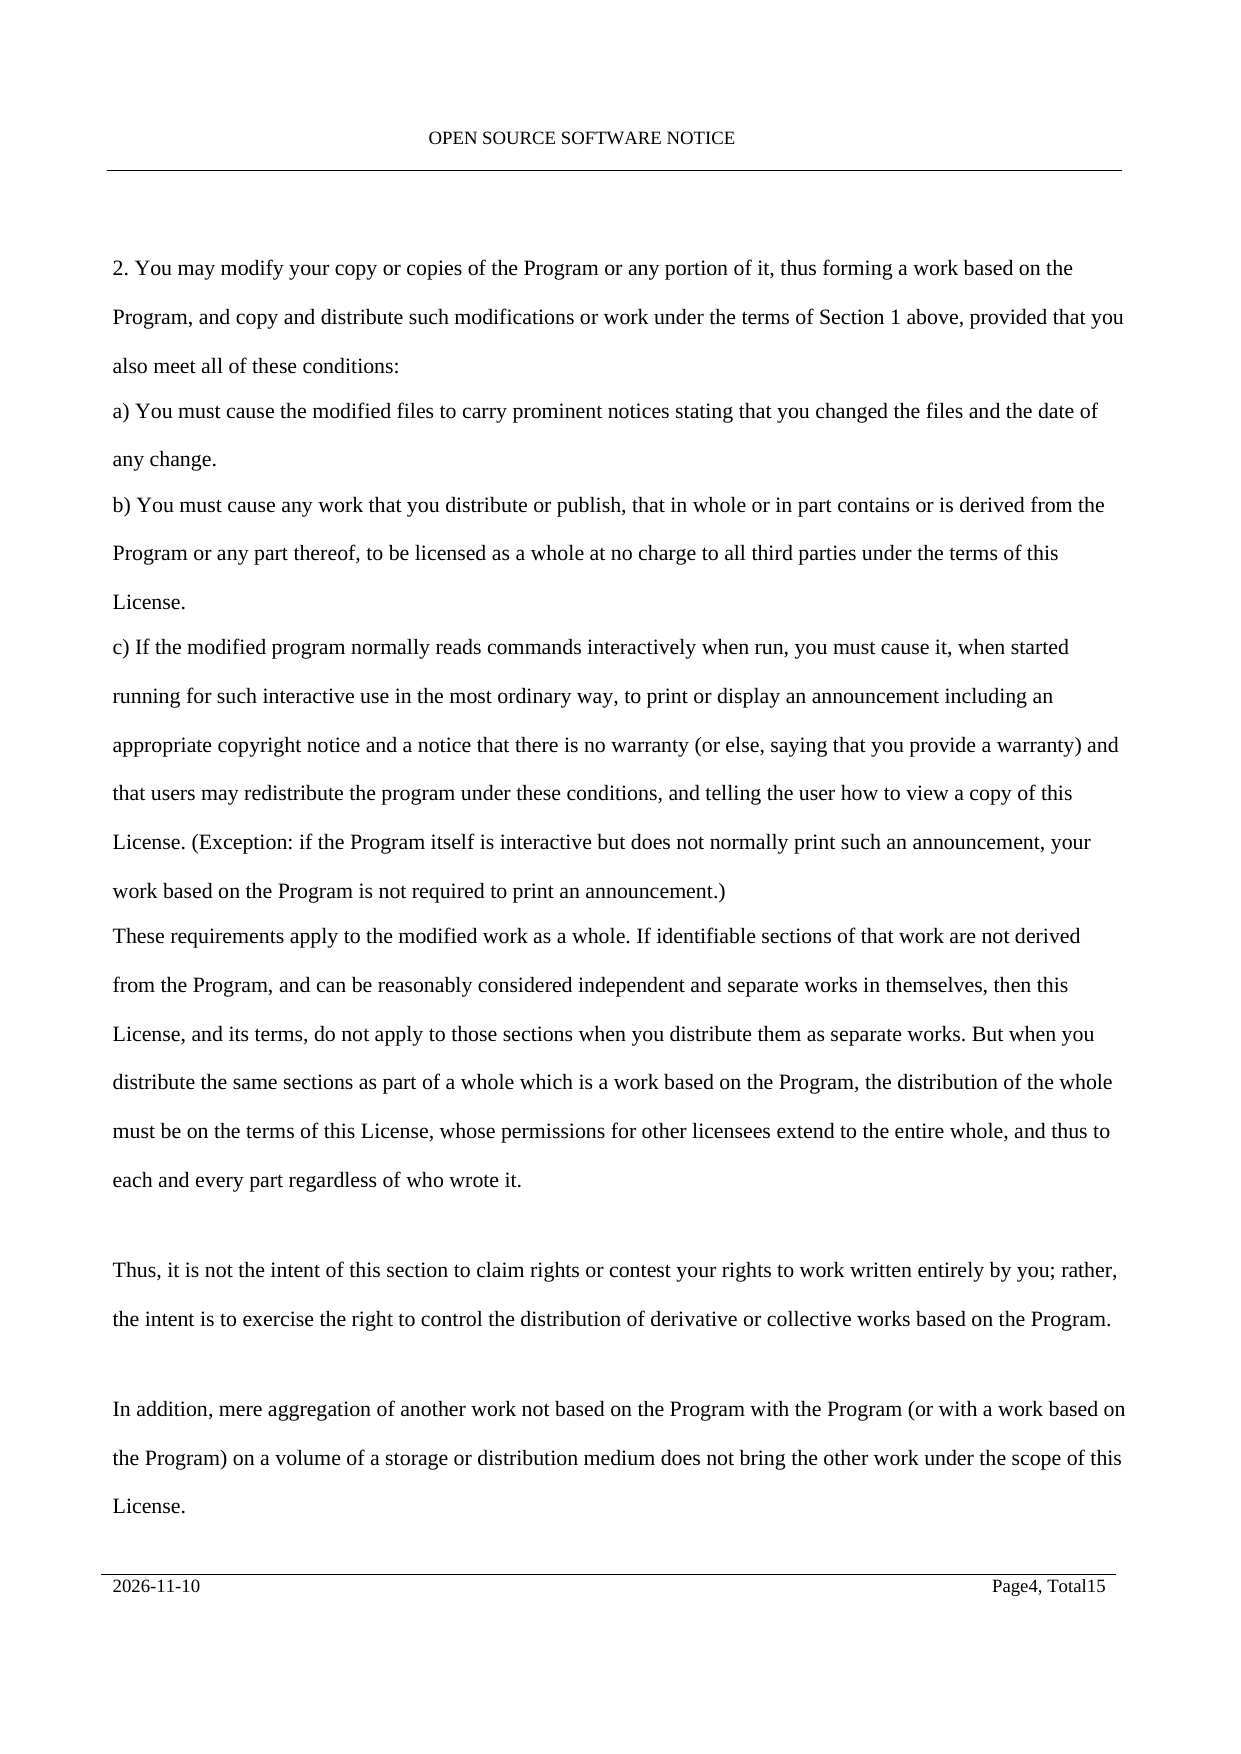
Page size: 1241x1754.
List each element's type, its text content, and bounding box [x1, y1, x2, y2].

text Thus, it is not the intent of this section to claim rights or contest your rights to work written entirely by you; rather, the intent is to exercise the right to control the distribution of derivative or collective works based on the Program. [112, 1253, 1128, 1334]
text b) You must cause any work that you distribute or publish, that in whole or in part contains or is derived from the Program or any part thereof, to be licensed as a whole at no charge to all third parties under the terms of this License. [112, 488, 1128, 618]
text c) If the modified program normally reads commands interactively when run, you must cause it, when started running for such interactive use in the most ordinary way, to print or display an announcement including an appropriate copyright notice and a notice that there is no warranty (or else, saying that you provide a warranty) and that users may redistribute the program under these conditions, and telling the user how to view a copy of this License. (Exception: if the Program itself is interactive but does not normally print such an announcement, your work based on the Program is not required to print an announcement.) [112, 631, 1128, 907]
text These requirements apply to the modified work as a whole. If identifiable sections of that work are not derived from the Program, and can be reasonably considered independent and separate works in themselves, then this License, and its terms, do not apply to those sections when you distribute them as separate works. But when you distribute the same sections as part of a whole which is a work based on the Program, the distribution of the whole must be on the terms of this License, whose permissions for other licensees extend to the entire whole, and thus to each and every part regardless of who wrote it. [112, 919, 1128, 1196]
text 2. You may modify your copy or copies of the Program or any portion of it, thus forming a work based on the Program, and copy and distribute such modifications or work under the terms of Section 1 above, provided that you also meet all of these conditions: [112, 251, 1128, 381]
text a) You must cause the modified files to carry prominent notices stating that you changed the files and the date of any change. [112, 394, 1128, 475]
text In addition, mere aggregation of another work not based on the Program with the Program (or with a work based on the Program) on a volume of a storage or distribution medium does not bring the other work under the scope of this License. [112, 1392, 1128, 1522]
